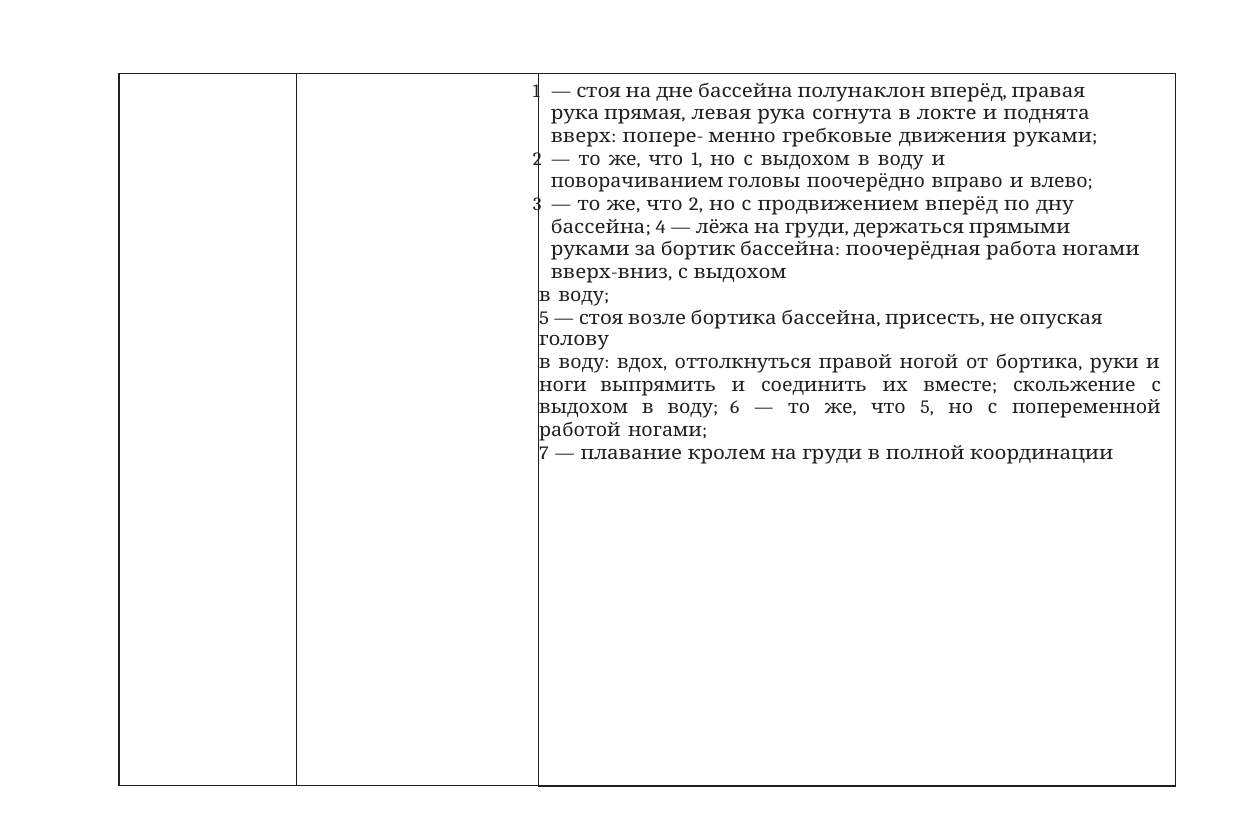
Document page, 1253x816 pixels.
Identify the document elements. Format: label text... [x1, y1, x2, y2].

table_header [297, 74, 538, 785]
table_header — стоя на дне бассейна полунаклон вперёд, правая рука прямая, левая рука согнута в локте и поднята вверх: попере- менно гребковые движения руками; — то же, что 1, но с выдохом в воду и поворачиванием головы поочерёдно вправо и влево; — то же, что 2, но с продвижением вперёд по дну бассейна; 4 — лёжа на груди, держаться прямыми руками за бортик бассейна: поочерёдная работа ногами вверх-вниз, с выдохом в воду; 5 — стоя возле бортика бассейна, присесть, не опуская голову в воду: вдох, оттолкнуться правой ногой от бортика, руки и ноги выпрямить и соединить их вместе; скольжение с выдохом в воду; 6 — то же, что 5, но с попеременной работой ногами; 7 — плавание кролем на груди в полной координации [539, 74, 1175, 785]
table_header [120, 74, 296, 785]
